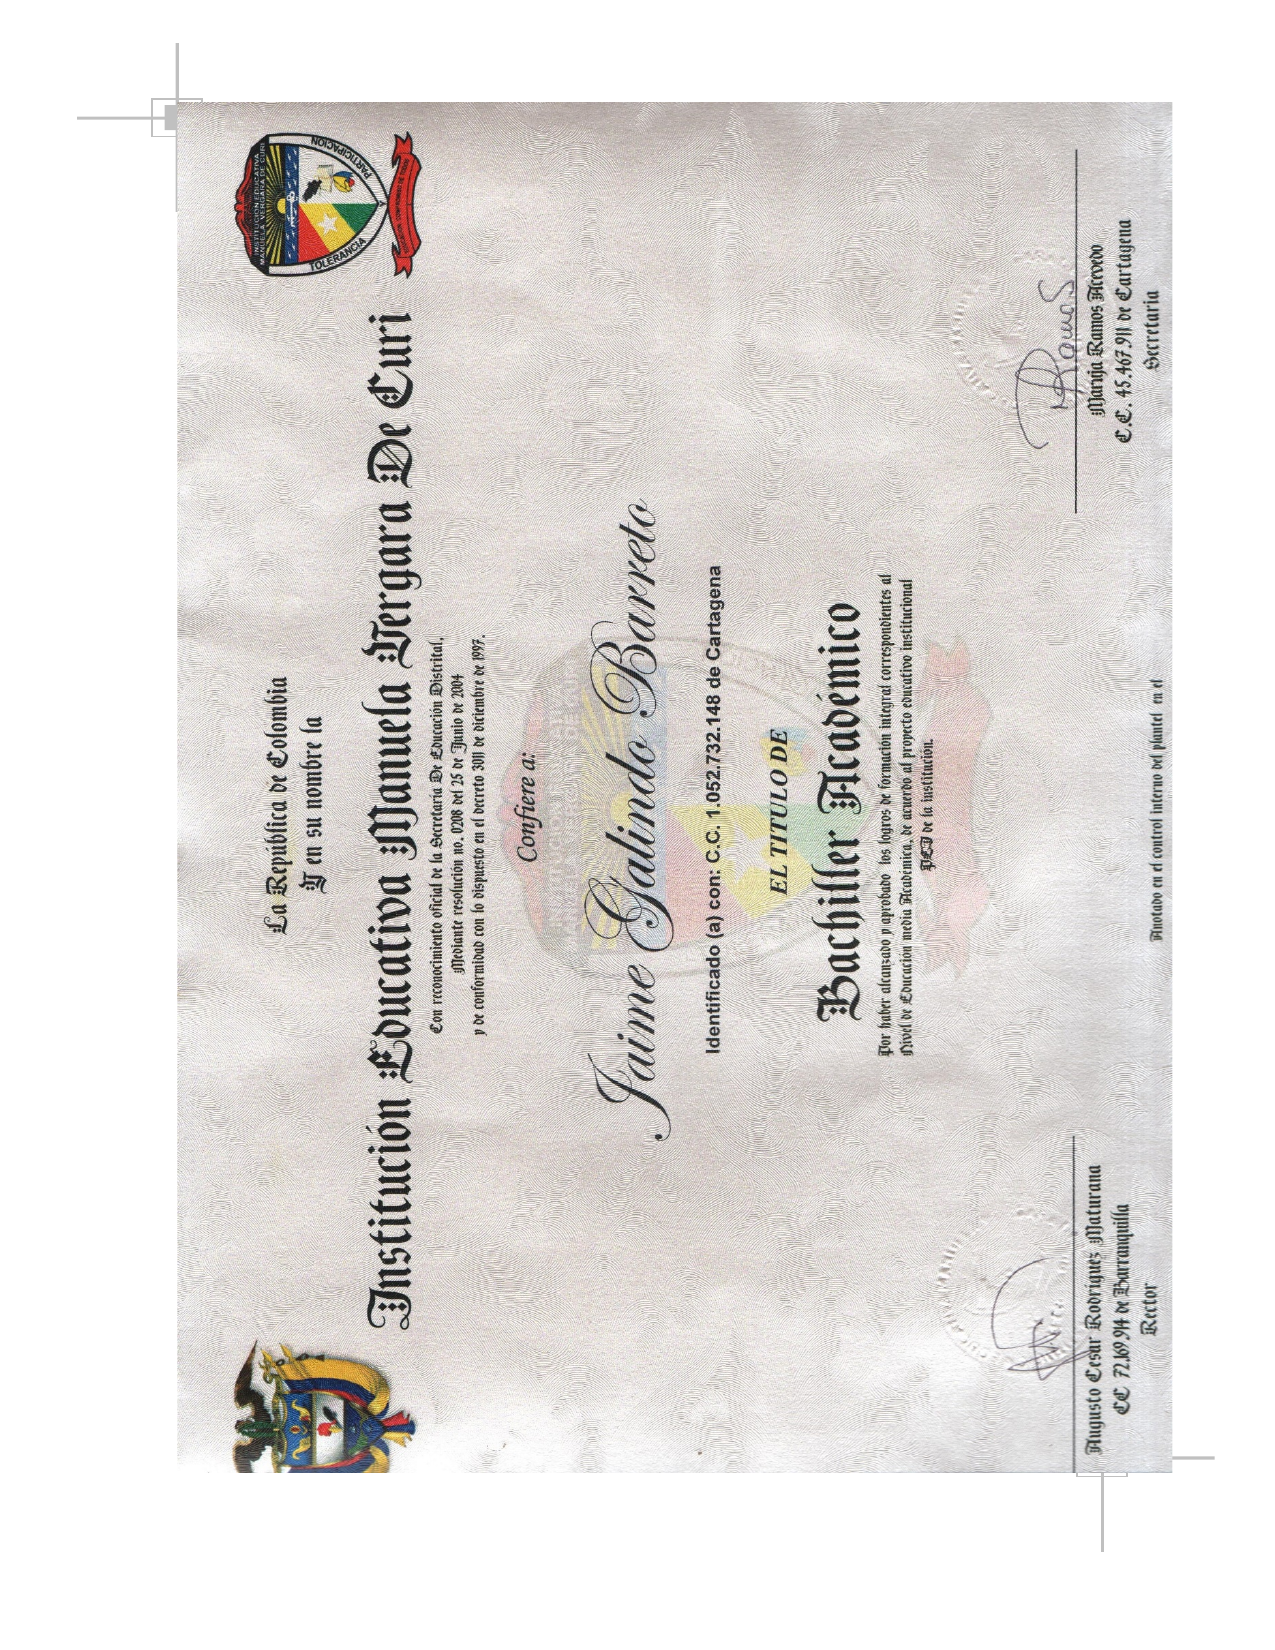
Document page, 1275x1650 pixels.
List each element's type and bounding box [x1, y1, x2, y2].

picture [177, 102, 1173, 1473]
